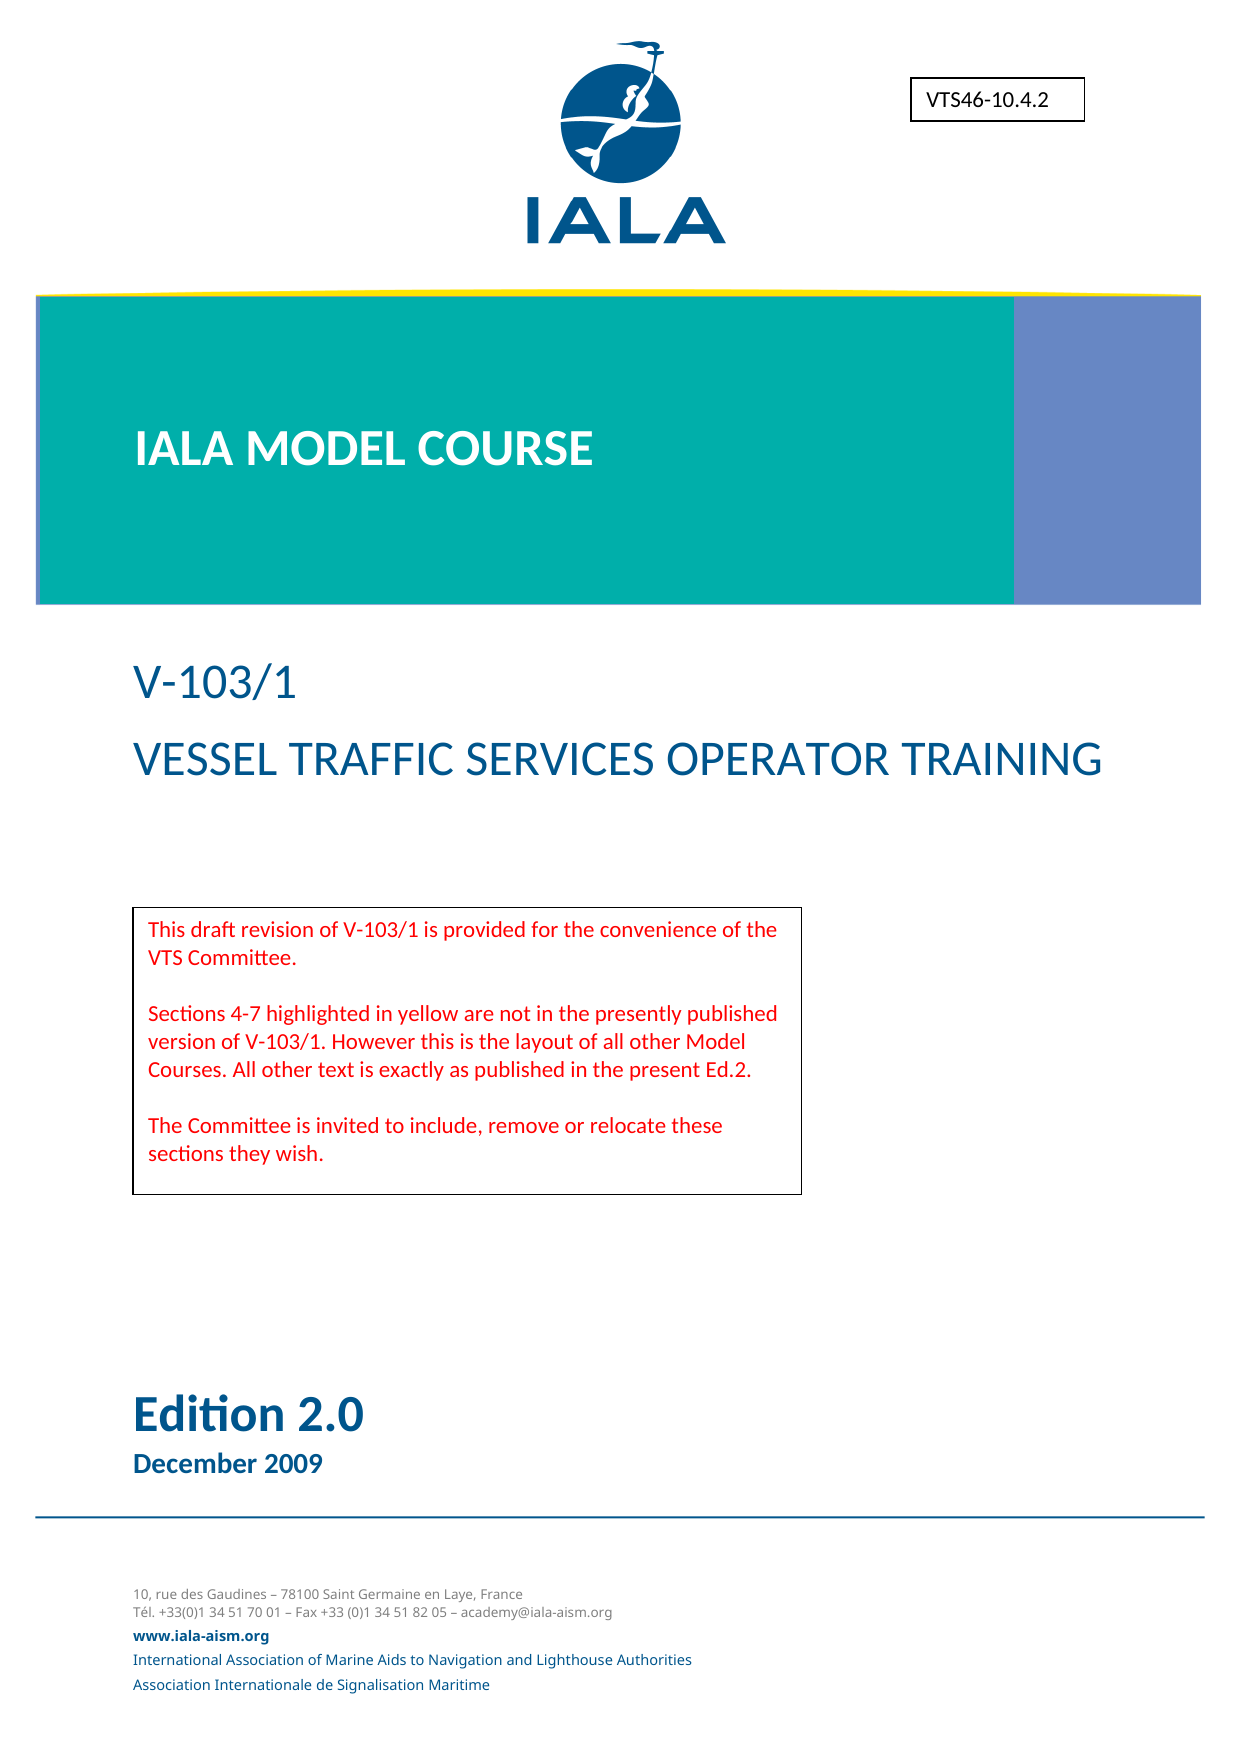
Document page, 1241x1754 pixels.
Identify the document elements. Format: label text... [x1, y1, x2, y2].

text December 2009 [133, 1445, 1107, 1481]
table_header IALA Model Course [40, 297, 1014, 604]
text Edition 2.0 [133, 1381, 1107, 1445]
picture [0, 29, 1240, 616]
text V-103/1 [133, 649, 1107, 711]
text Vessel Traffic Services Operator Training [133, 733, 1107, 786]
